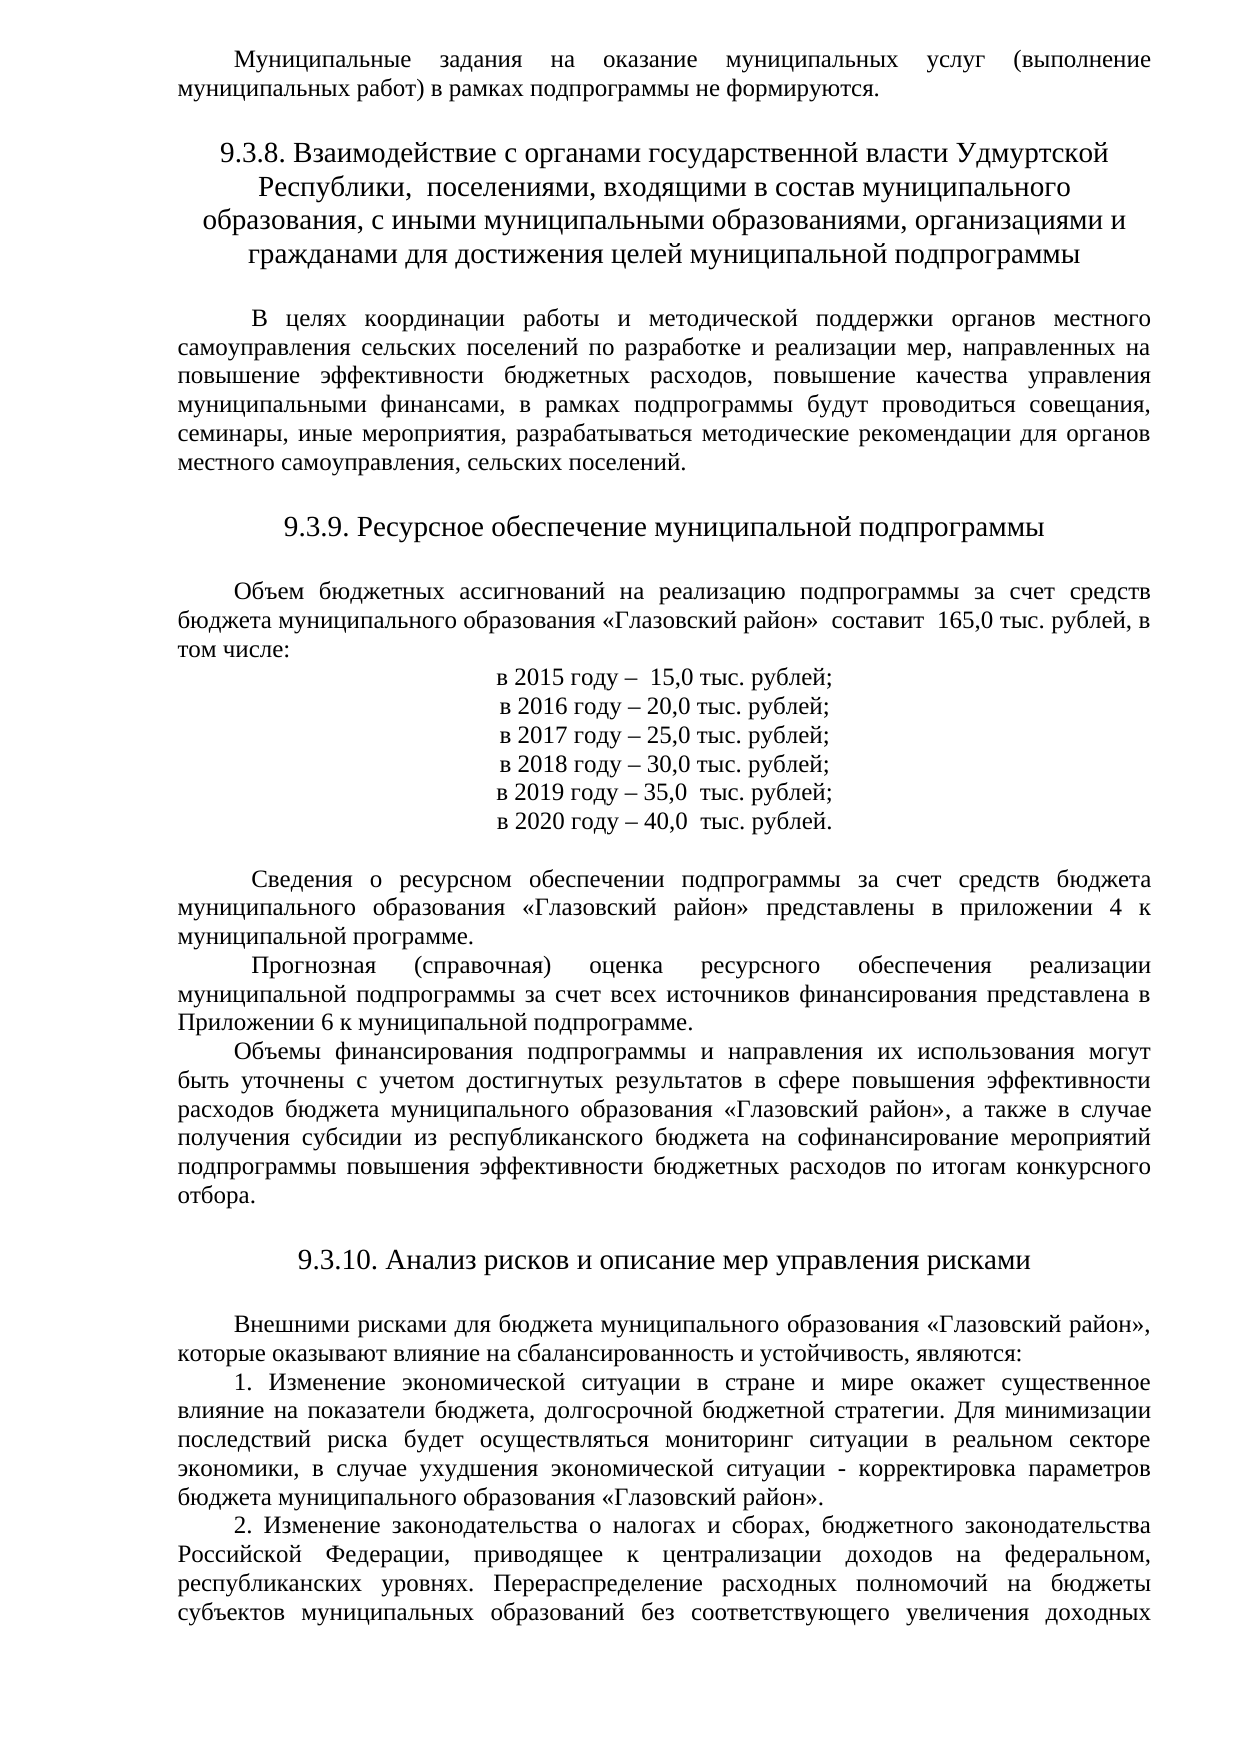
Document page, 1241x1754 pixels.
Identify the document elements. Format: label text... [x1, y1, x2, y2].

text 1. Изменение экономической ситуации в стране и мире окажет существенное влияние на показатели бюджета, долгосрочной бюджетной стратегии. Для минимизации последствий риска будет осуществляться мониторинг ситуации в реальном секторе экономики, в случае ухудшения экономической ситуации - корректировка параметров бюджета муниципального образования «Глазовский район». [177, 1367, 1152, 1511]
text Муниципальные задания на оказание муниципальных услуг (выполнение муниципальных работ) в рамках подпрограммы не формируются. [177, 44, 1152, 102]
text Объем бюджетных ассигнований на реализацию подпрограммы за счет средств бюджета муниципального образования «Глазовский район» составит 165,0 тыс. рублей, в том числе: [177, 576, 1152, 662]
text в 2015 году – 15,0 тыс. рублей; [177, 662, 1152, 691]
text в 2020 году – 40,0 тыс. рублей. [177, 806, 1152, 835]
text Внешними рисками для бюджета муниципального образования «Глазовский район», которые оказывают влияние на сбалансированность и устойчивость, являются: [177, 1309, 1152, 1367]
text Объемы финансирования подпрограммы и направления их использования могут быть уточнены с учетом достигнутых результатов в сфере повышения эффективности расходов бюджета муниципального образования «Глазовский район», а также в случае получения субсидии из республиканского бюджета на софинансирование мероприятий подпрограммы повышения эффективности бюджетных расходов по итогам конкурсного отбора. [177, 1036, 1152, 1209]
text в 2017 году – 25,0 тыс. рублей; [177, 720, 1152, 749]
text Прогнозная (справочная) оценка ресурсного обеспечения реализации муниципальной подпрограммы за счет всех источников финансирования представлена в Приложении 6 к муниципальной подпрограмме. [177, 950, 1152, 1036]
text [177, 1511, 1152, 1626]
text в 2018 году – 30,0 тыс. рублей; [177, 749, 1152, 777]
text Сведения о ресурсном обеспечении подпрограммы за счет средств бюджета муниципального образования «Глазовский район» представлены в приложении 4 к муниципальной программе. [177, 864, 1152, 950]
text 9.3.9. Ресурсное обеспечение муниципальной подпрограммы [177, 509, 1152, 543]
text в 2019 году – 35,0 тыс. рублей; [177, 777, 1152, 806]
text В целях координации работы и методической поддержки органов местного самоуправления сельских поселений по разработке и реализации мер, направленных на повышение эффективности бюджетных расходов, повышение качества управления муниципальными финансами, в рамках подпрограммы будут проводиться совещания, семинары, иные мероприятия, разрабатываться методические рекомендации для органов местного самоуправления, сельских поселений. [177, 303, 1152, 476]
text в 2016 году – 20,0 тыс. рублей; [177, 691, 1152, 720]
text 9.3.8. Взаимодействие с органами государственной власти Удмуртской Республики, поселениями, входящими в состав муниципального образования, с иными муниципальными образованиями, организациями и гражданами для достижения целей муниципальной подпрограммы [177, 135, 1152, 269]
text 9.3.10. Анализ рисков и описание мер управления рисками [177, 1242, 1152, 1276]
